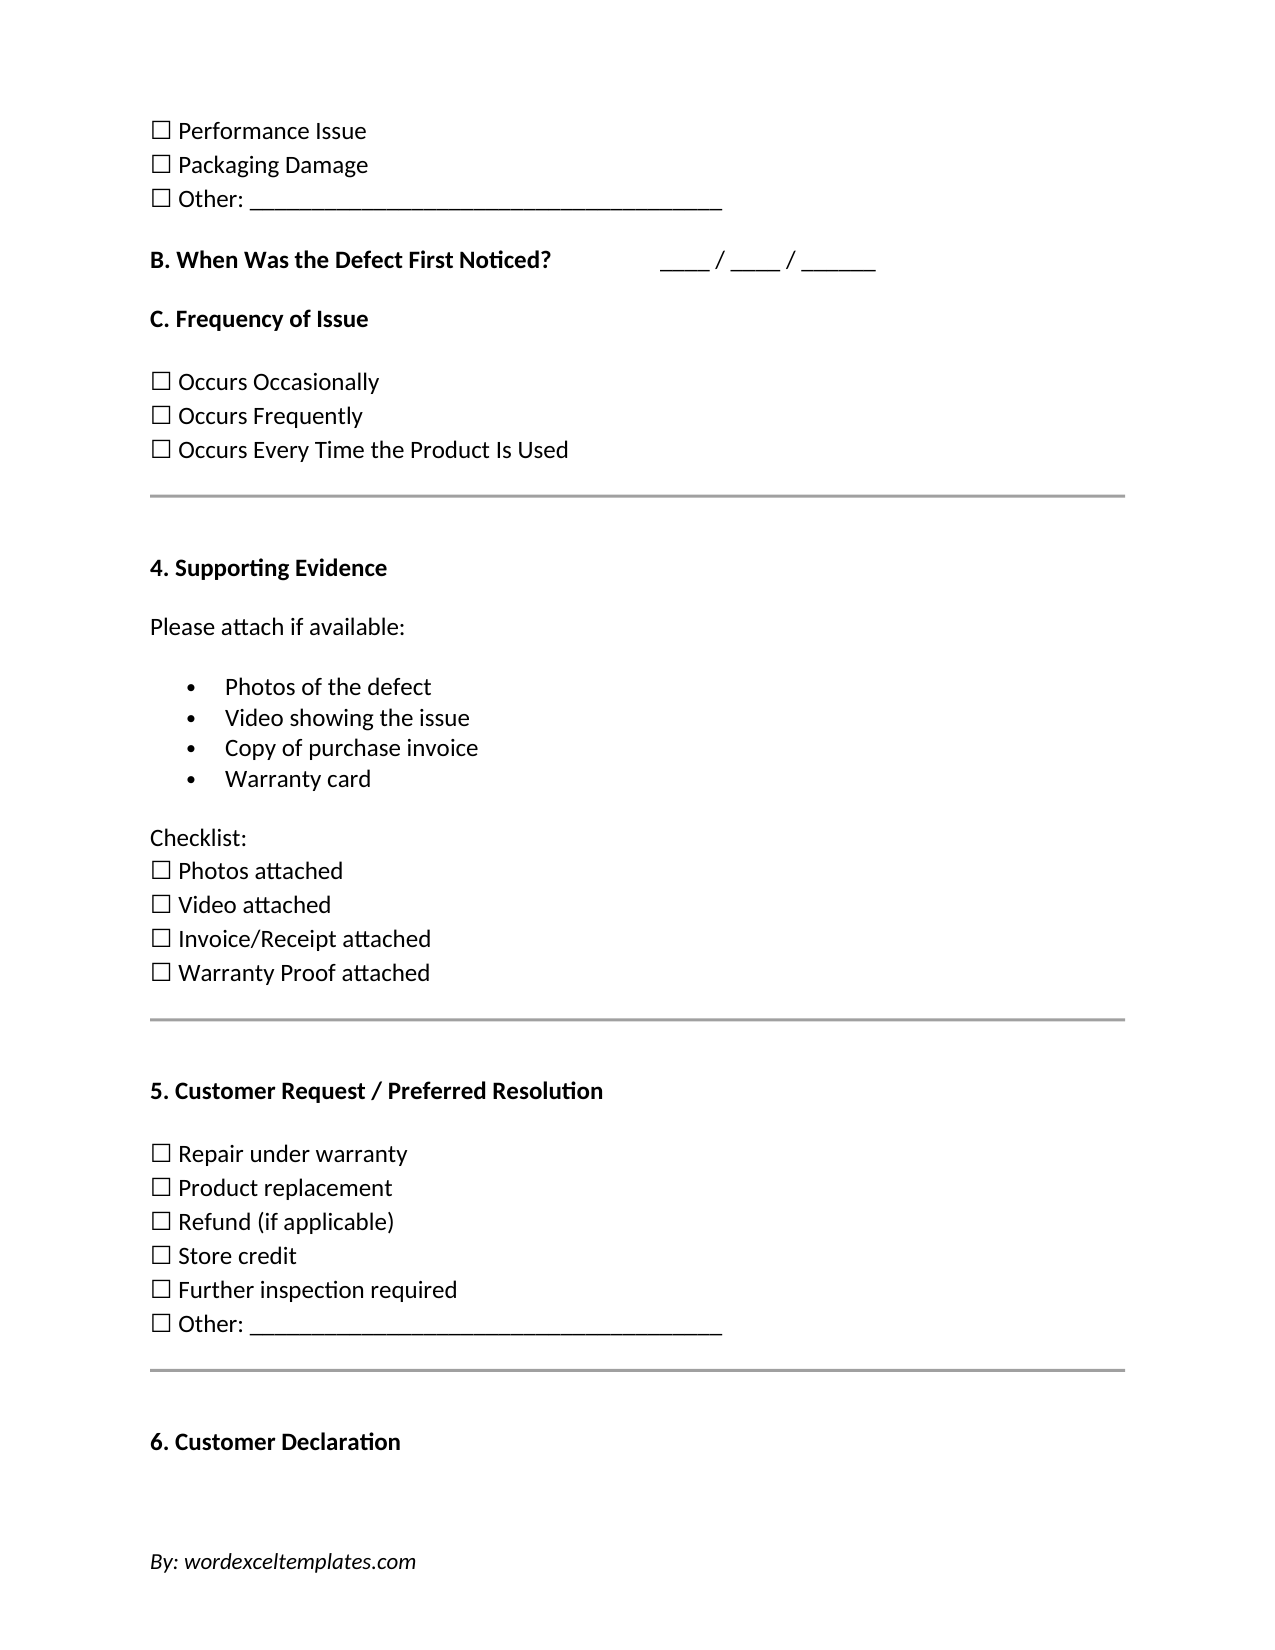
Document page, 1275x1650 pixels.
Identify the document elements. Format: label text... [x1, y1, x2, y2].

text ☐ Repair under warranty ☐ Product replacement ☐ Refund (if applicable) ☐ Store credit ☐ Further inspection required ☐ Other: ______________________________________ [150, 1135, 1125, 1339]
list Warranty card [187, 763, 1125, 793]
list Photos of the defect [187, 671, 1125, 702]
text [150, 112, 1125, 215]
text 5. Customer Request / Preferred Resolution [150, 1076, 1125, 1106]
text 4. Supporting Evidence [150, 552, 1125, 582]
text ☐ Occurs Occasionally ☐ Occurs Frequently ☐ Occurs Every Time the Product Is Used [150, 363, 1125, 465]
list Copy of purchase invoice [187, 732, 1125, 763]
list Video showing the issue [187, 702, 1125, 732]
text Please attach if available: [150, 611, 1125, 642]
text 6. Customer Declaration [150, 1426, 1125, 1456]
text C. Frequency of Issue [150, 303, 1125, 334]
text Checklist: ☐ Photos attached ☐ Video attached ☐ Invoice/Receipt attached ☐ Warranty Proof attached [150, 822, 1125, 989]
text B. When Was the Defect First Noticed? ____ / ____ / ______ [150, 244, 1125, 274]
